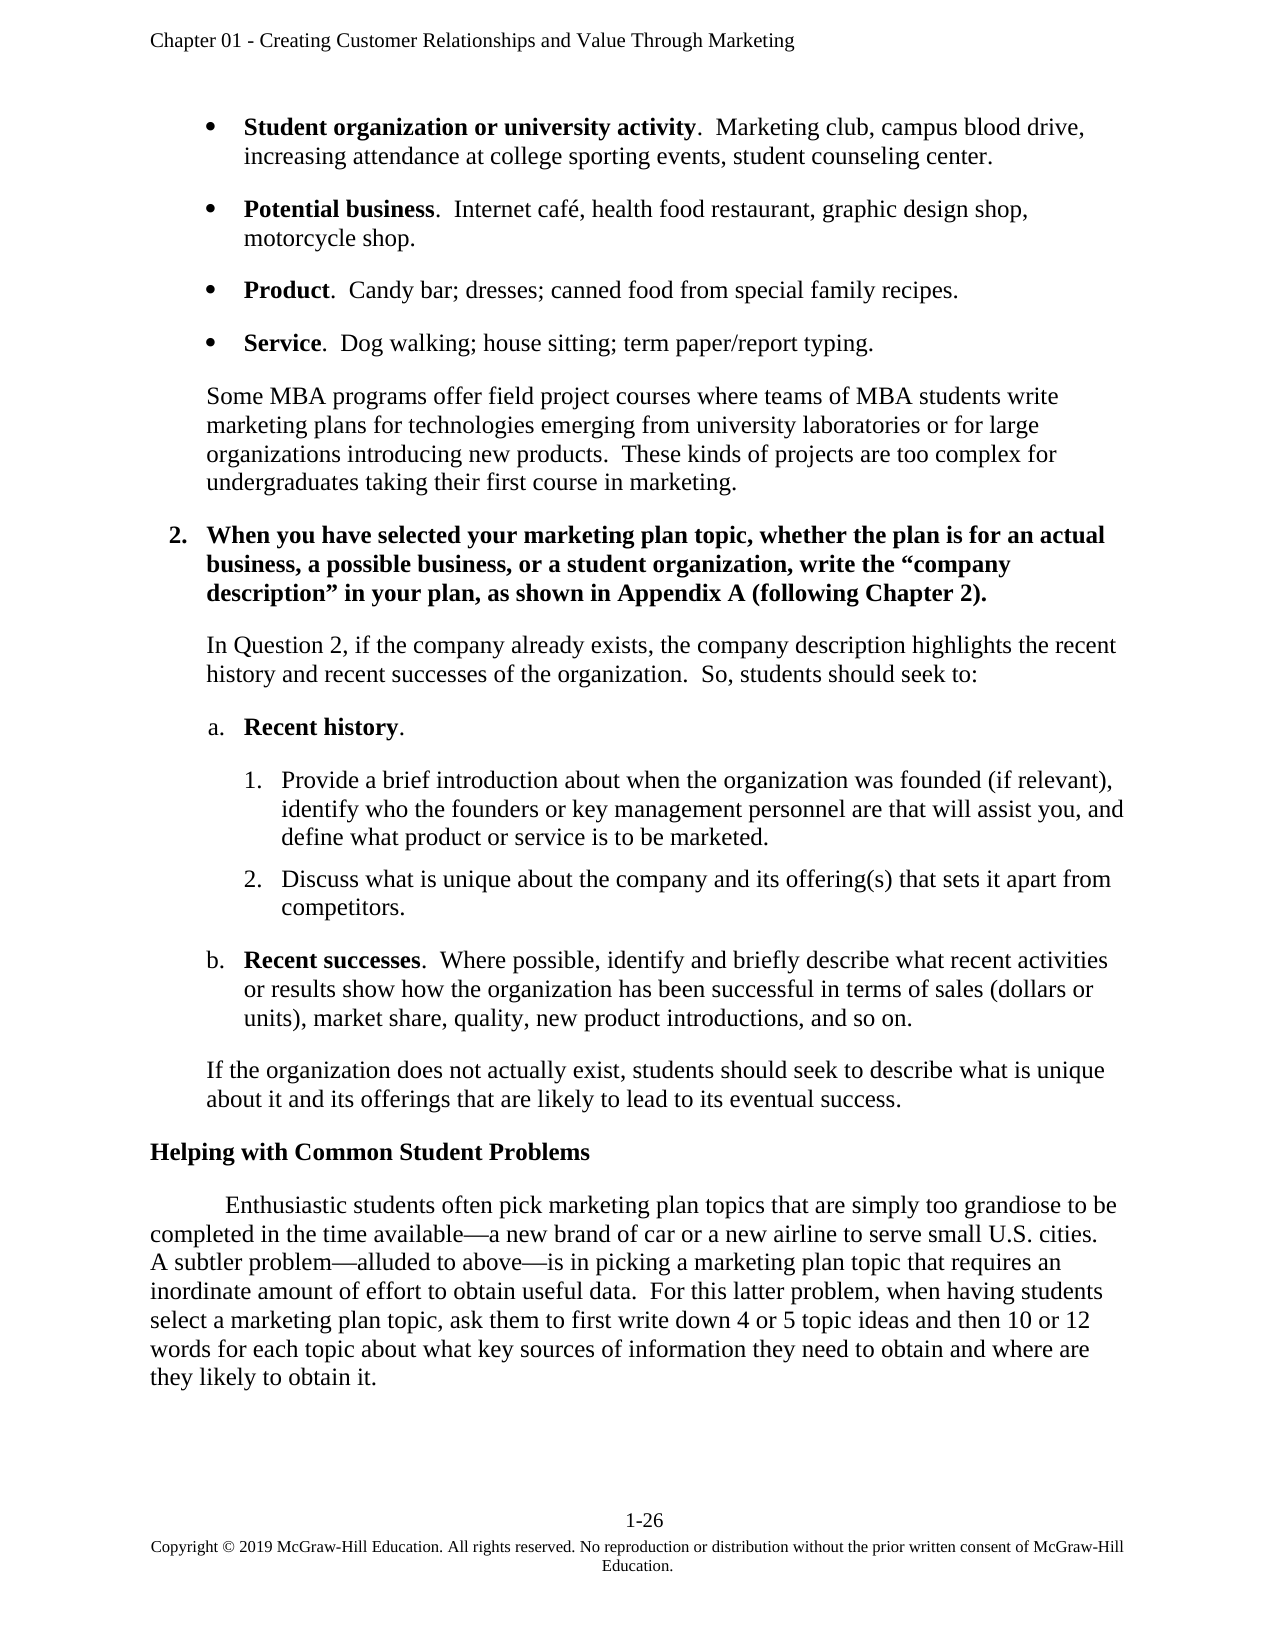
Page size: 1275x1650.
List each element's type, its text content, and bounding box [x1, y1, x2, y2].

text 1. Provide a brief introduction about when the organization was founded (if relevant), identify who the founders or key management personnel are that will assist you, and define what product or service is to be marketed. [150, 765, 1125, 851]
text Potential business. Internet café, health food restaurant, graphic design shop, motorcycle shop. [187, 194, 1125, 252]
text b. Recent successes. Where possible, identify and briefly describe what recent activities or results show how the organization has been successful in terms of sales (dollars or units), market share, quality, new product introductions, and so on. [150, 945, 1125, 1032]
text Enthusiastic students often pick marketing plan topics that are simply too grandiose to be completed in the time available—a new brand of car or a new airline to serve small U.S. cities. A subtler problem—alluded to above—is in picking a marketing plan topic that requires an inordinate amount of effort to obtain useful data. For this latter problem, when having students select a marketing plan topic, ask them to first write down 4 or 5 topic ideas and then 10 or 12 words for each topic about what key sources of information they need to obtain and where are they likely to obtain it. [150, 1190, 1125, 1391]
text 2. Discuss what is unique about the company and its offering(s) that sets it apart from competitors. [150, 864, 1125, 921]
text Helping with Common Student Problems [150, 1137, 1125, 1166]
text Product. Candy bar; dresses; canned food from special family recipes. [187, 276, 1125, 304]
text 2. When you have selected your marketing plan topic, whether the plan is for an actual business, a possible business, or a student organization, write the “company description” in your plan, as shown in Appendix A (following Chapter 2). [150, 520, 1125, 607]
text In Question 2, if the company already exists, the company description highlights the recent history and recent successes of the organization. So, students should seek to: [206, 631, 1125, 688]
text Some MBA programs offer field project courses where teams of MBA students write marketing plans for technologies emerging from university laboratories or for large organizations introducing new products. These kinds of projects are too complex for undergraduates taking their first course in marketing. [206, 381, 1125, 496]
text If the organization does not actually exist, students should seek to describe what is unique about it and its offerings that are likely to lead to its eventual success. [206, 1056, 1125, 1113]
text a. Recent history. [150, 712, 1125, 741]
text Service. Dog walking; house sitting; term paper/report typing. [187, 328, 1125, 357]
text Student organization or university activity. Marketing club, campus blood drive, increasing attendance at college sporting events, student counseling center. [187, 112, 1125, 170]
